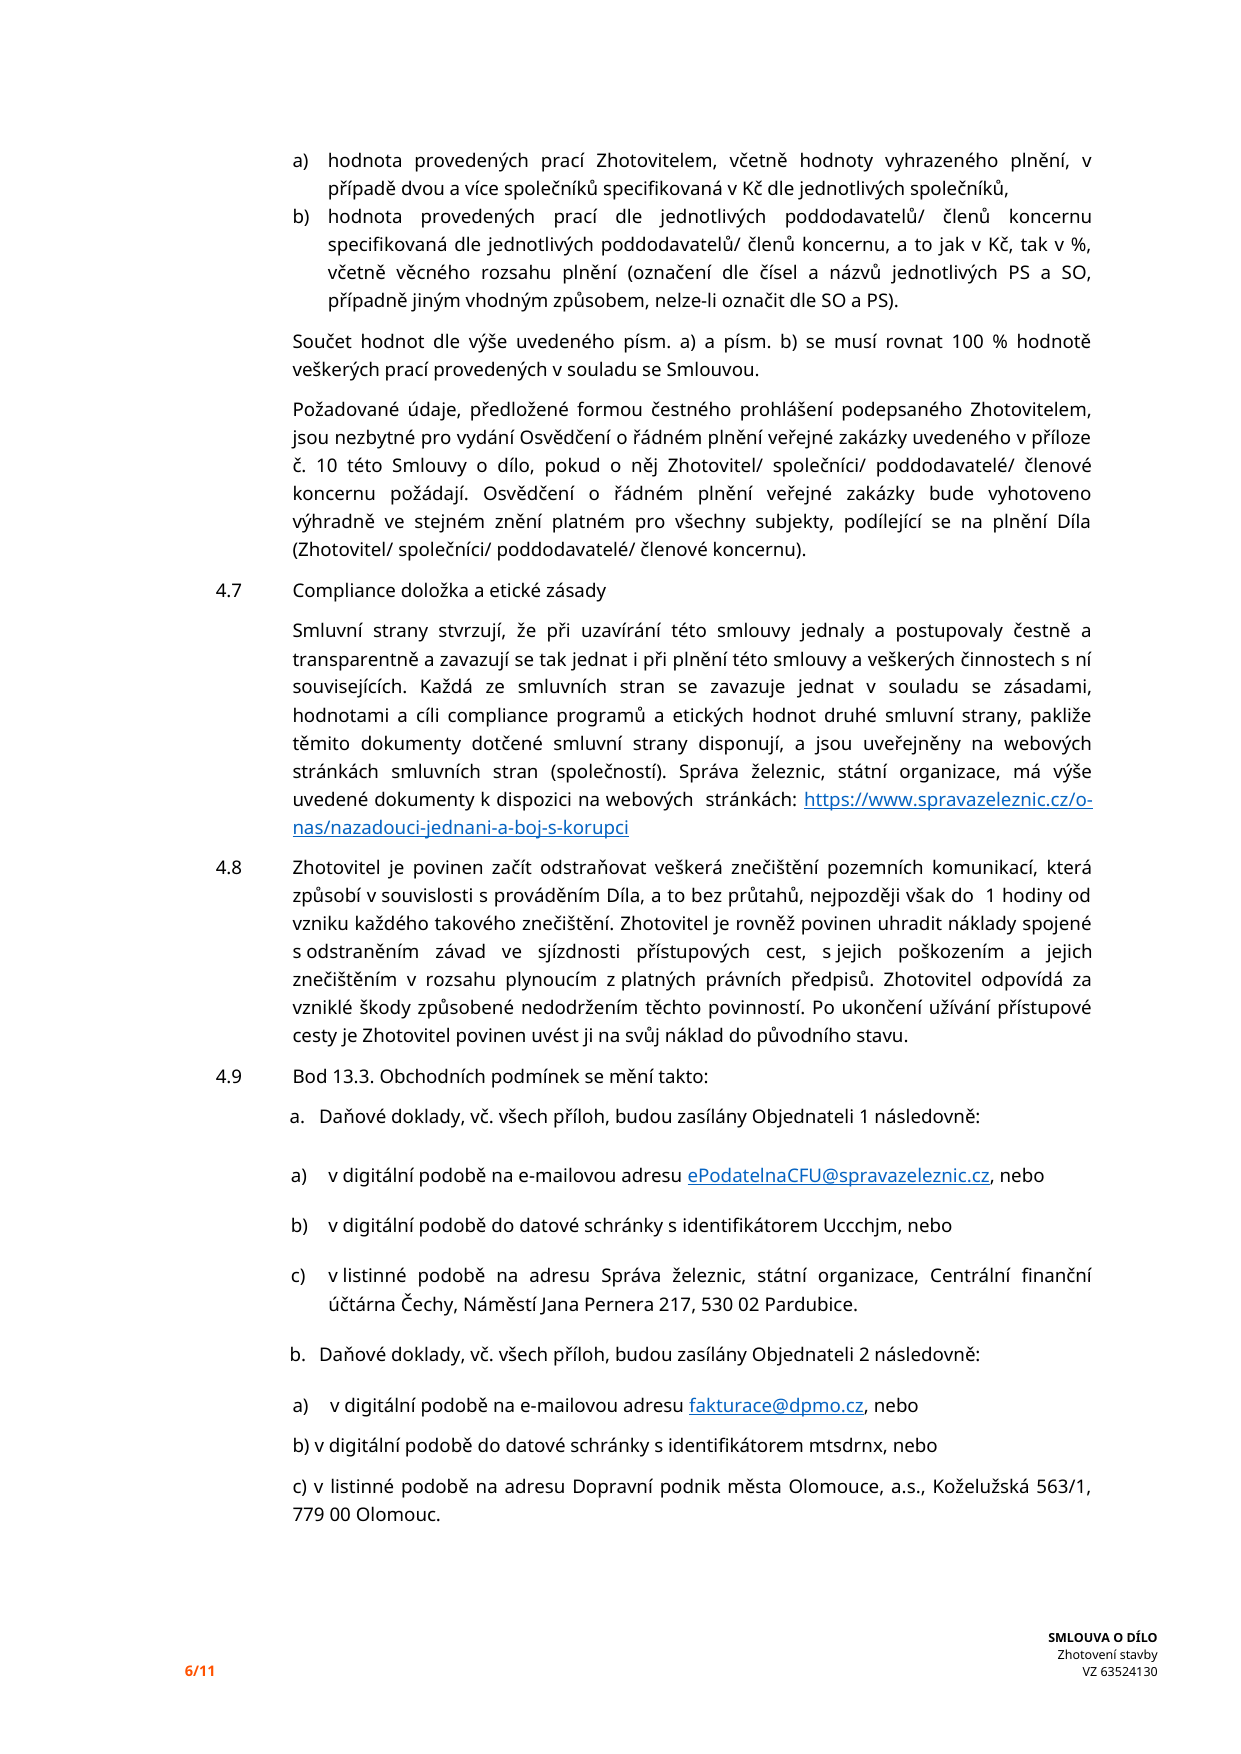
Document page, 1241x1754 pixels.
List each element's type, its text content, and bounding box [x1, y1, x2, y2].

list Daňové doklady, vč. všech příloh, budou zasílány Objednateli 1 následovně: [289, 1104, 1093, 1129]
list c) v listinné podobě na adresu Dopravní podnik města Olomouce, a.s., Koželužská 563/1, 779 00 Olomouc. [292, 1473, 1093, 1526]
list v digitální podobě na e-mailovou adresu fakturace@dpmo.cz, nebo [292, 1392, 1093, 1417]
text Součet hodnot dle výše uvedeného písm. a) a písm. b) se musí rovnat 100 % hodnotě veškerých prací provedených v souladu se Smlouvou. [292, 328, 1093, 382]
text Zhotovitel je povinen začít odstraňovat veškerá znečištění pozemních komunikací, která způsobí v souvislosti s prováděním Díla, a to bez průtahů, nejpozději však do 1 hodiny od vzniku každého takového znečištění. Zhotovitel je rovněž povinen uhradit náklady spojené s odstraněním závad ve sjízdnosti přístupových cest, s jejich poškozením a jejich znečištěním v rozsahu plynoucím z platných právních předpisů. Zhotovitel odpovídá za vzniklé škody způsobené nedodržením těchto povinností. Po ukončení užívání přístupové cesty je Zhotovitel povinen uvést ji na svůj náklad do původního stavu. [216, 854, 1093, 1048]
text hodnota provedených prací dle jednotlivých poddodavatelů/ členů koncernu specifikovaná dle jednotlivých poddodavatelů/ členů koncernu, a to jak v Kč, tak v %, včetně věcného rozsahu plnění (označení dle čísel a názvů jednotlivých PS a SO, případně jiným vhodným způsobem, nelze-li označit dle SO a PS). [292, 203, 1093, 313]
list Bod 13.3. Obchodních podmínek se mění takto: [216, 1063, 1093, 1089]
list Smluvní strany stvrzují, že při uzavírání této smlouvy jednaly a postupovaly čestně a transparentně a zavazují se tak jednat i při plnění této smlouvy a veškerých činnostech s ní souvisejících. Každá ze smluvních stran se zavazuje jednat v souladu se zásadami, hodnotami a cíli compliance programů a etických hodnot druhé smluvní strany, pakliže těmito dokumenty dotčené smluvní strany disponují, a jsou uveřejněny na webových stránkách smluvních stran (společností). Správa železnic, státní organizace, má výše uvedené dokumenty k dispozici na webových stránkách: https://www.spravazeleznic.cz/o-nas/nazadouci-jednani-a-boj-s-korupci [292, 618, 1093, 839]
list v listinné podobě na adresu Správa železnic, státní organizace, Centrální finanční účtárna Čechy, Náměstí Jana Pernera 217, 530 02 Pardubice. [291, 1262, 1093, 1317]
list Daňové doklady, vč. všech příloh, budou zasílány Objednateli 2 následovně: [289, 1342, 1093, 1367]
list hodnota provedených prací Zhotovitelem, včetně hodnoty vyhrazeného plnění, v případě dvou a více společníků specifikovaná v Kč dle jednotlivých společníků, [292, 147, 1093, 201]
text Požadované údaje, předložené formou čestného prohlášení podepsaného Zhotovitelem, jsou nezbytné pro vydání Osvědčení o řádném plnění veřejné zakázky uvedeného v příloze č. 10 této Smlouvy o dílo, pokud o něj Zhotovitel/ společníci/ poddodavatelé/ členové koncernu požádají. Osvědčení o řádném plnění veřejné zakázky bude vyhotoveno výhradně ve stejném znění platném pro všechny subjekty, podílející se na plnění Díla (Zhotovitel/ společníci/ poddodavatelé/ členové koncernu). [292, 397, 1093, 562]
text Compliance doložka a etické zásady [216, 577, 1093, 603]
list v digitální podobě na e-mailovou adresu ePodatelnaCFU@spravazeleznic.cz, nebo [291, 1162, 1093, 1188]
list v digitální podobě do datové schránky s identifikátorem Uccchjm, nebo [291, 1212, 1093, 1238]
list b) v digitální podobě do datové schránky s identifikátorem mtsdrnx, nebo [292, 1432, 1093, 1458]
